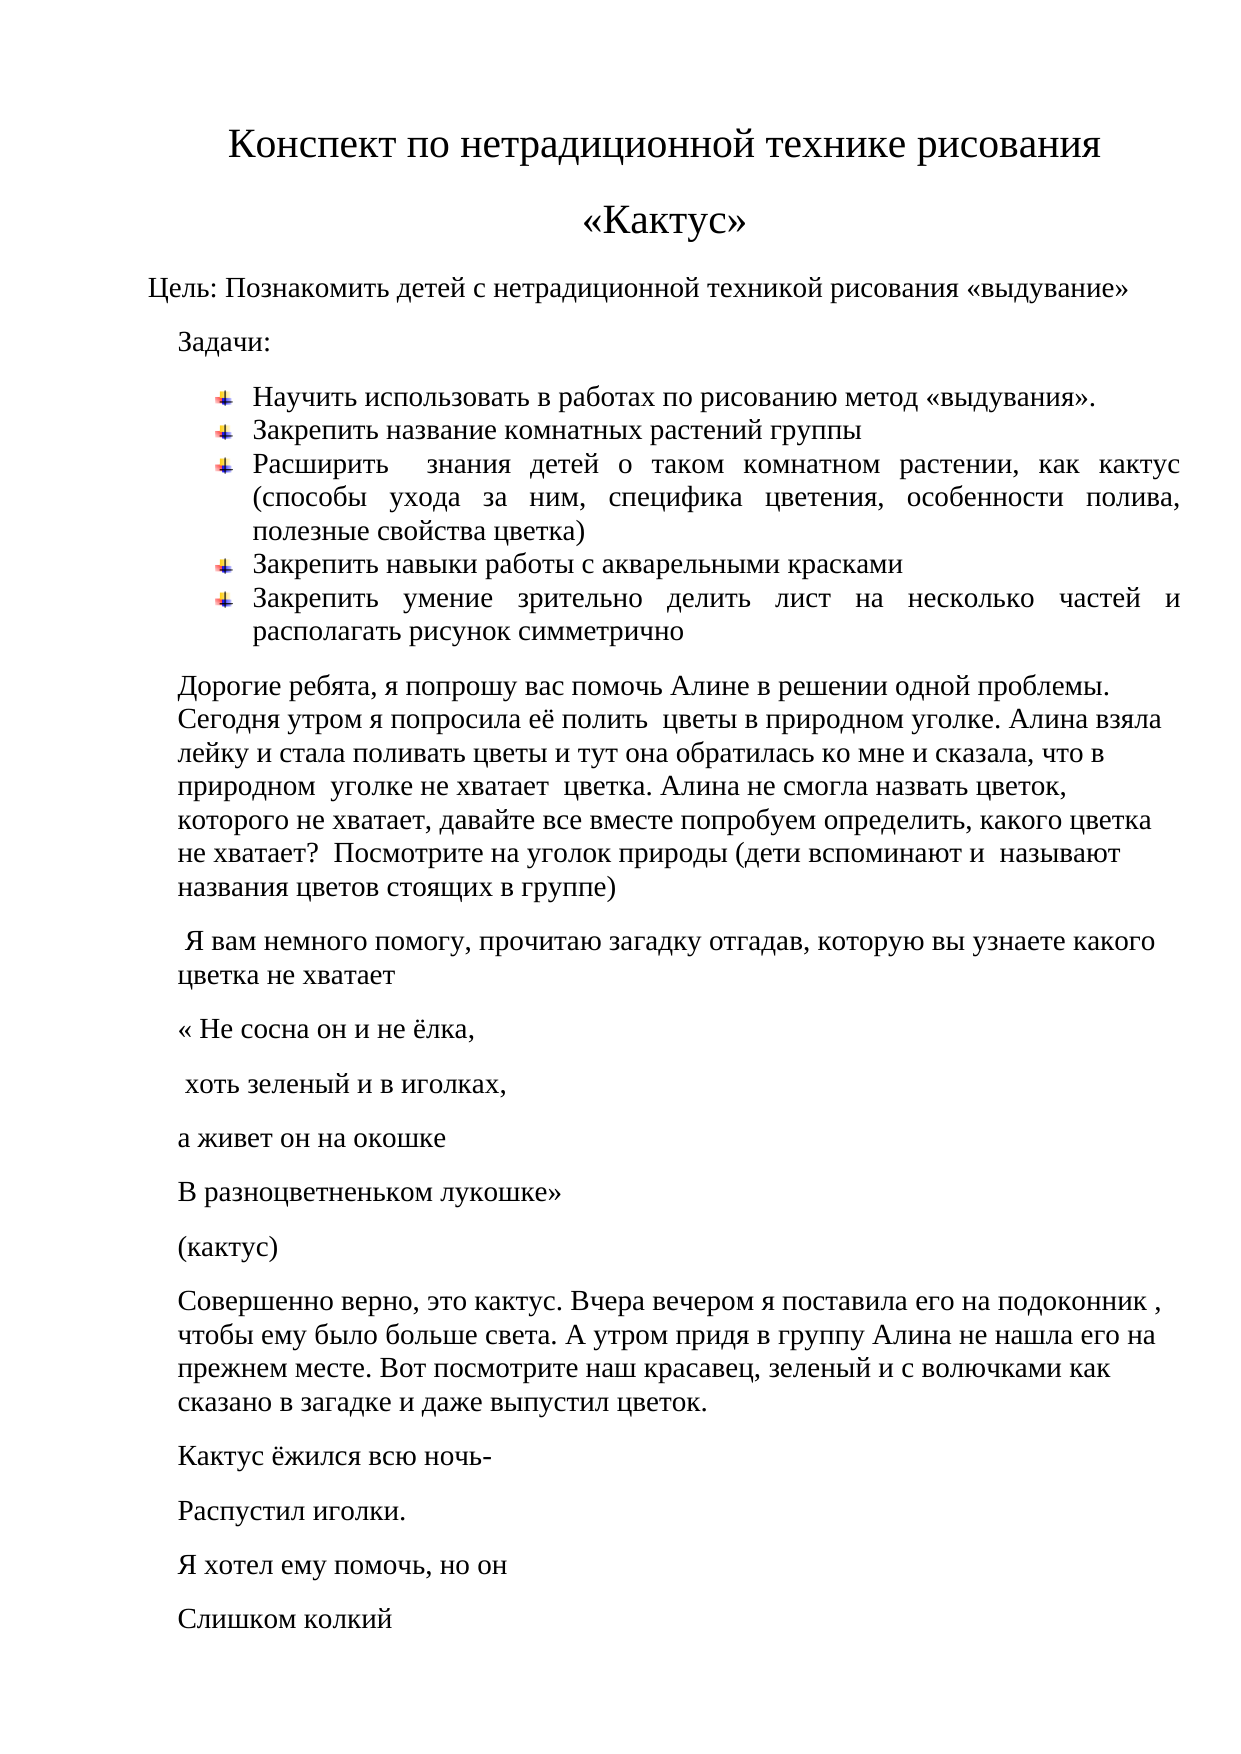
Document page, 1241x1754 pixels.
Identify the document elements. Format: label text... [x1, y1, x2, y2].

text Слишком колкий [177, 1601, 1181, 1635]
picture [215, 456, 233, 474]
text В разноцветненьком лукошке» [177, 1174, 1181, 1208]
text Совершенно верно, это кактус. Вчера вечером я поставила его на подоконник , чтобы ему было больше света. А утром придя в группу Алина не нашла его на прежнем месте. Вот посмотрите наш красавец, зеленый и с волючками как сказано в загадке и даже выпустил цветок. [177, 1283, 1181, 1417]
list Расширить знания детей о таком комнатном растении, как кактус (способы ухода за ним, специфика цветения, особенности полива, полезные свойства цветка) [215, 446, 1181, 546]
text « Не сосна он и не ёлка, [177, 1011, 1181, 1045]
text (кактус) [177, 1229, 1181, 1262]
text Задачи: [177, 324, 1181, 358]
list Закрепить название комнатных растений группы [215, 412, 1181, 446]
picture [215, 423, 233, 440]
list Научить использовать в работах по рисованию метод «выдувания». [215, 379, 1181, 412]
list Закрепить навыки работы с акварельными красками [215, 546, 1181, 580]
picture [215, 389, 233, 406]
text а живет он на окошке [177, 1120, 1181, 1154]
picture [215, 590, 233, 608]
text Дорогие ребята, я попрошу вас помочь Алине в решении одной проблемы. Сегодня утром я попросила её полить цветы в природном уголке. Алина взяла лейку и стала поливать цветы и тут она обратилась ко мне и сказала, что в природном уголке не хватает цветка. Алина не смогла назвать цветок, которого не хватает, давайте все вместе попробуем определить, какого цветка не хватает? Посмотрите на уголок природы (дети вспоминают и называют названия цветов стоящих в группе) [177, 668, 1181, 903]
text Кактус ёжился всю ночь- [177, 1438, 1181, 1472]
text Цель: Познакомить детей с нетрадиционной техникой рисования «выдувание» [148, 270, 1181, 303]
text «Кактус» [148, 194, 1181, 242]
text Я вам немного помогу, прочитаю загадку отгадав, которую вы узнаете какого цветка не хватает [177, 923, 1181, 991]
text Я хотел ему помочь, но он [177, 1547, 1181, 1581]
list Закрепить умение зрительно делить лист на несколько частей и располагать рисунок симметрично [215, 580, 1181, 647]
text хоть зеленый и в иголках, [177, 1066, 1181, 1099]
text Распустил иголки. [177, 1493, 1181, 1526]
text Конспект по нетрадиционной технике рисования [148, 118, 1181, 166]
picture [215, 557, 233, 574]
